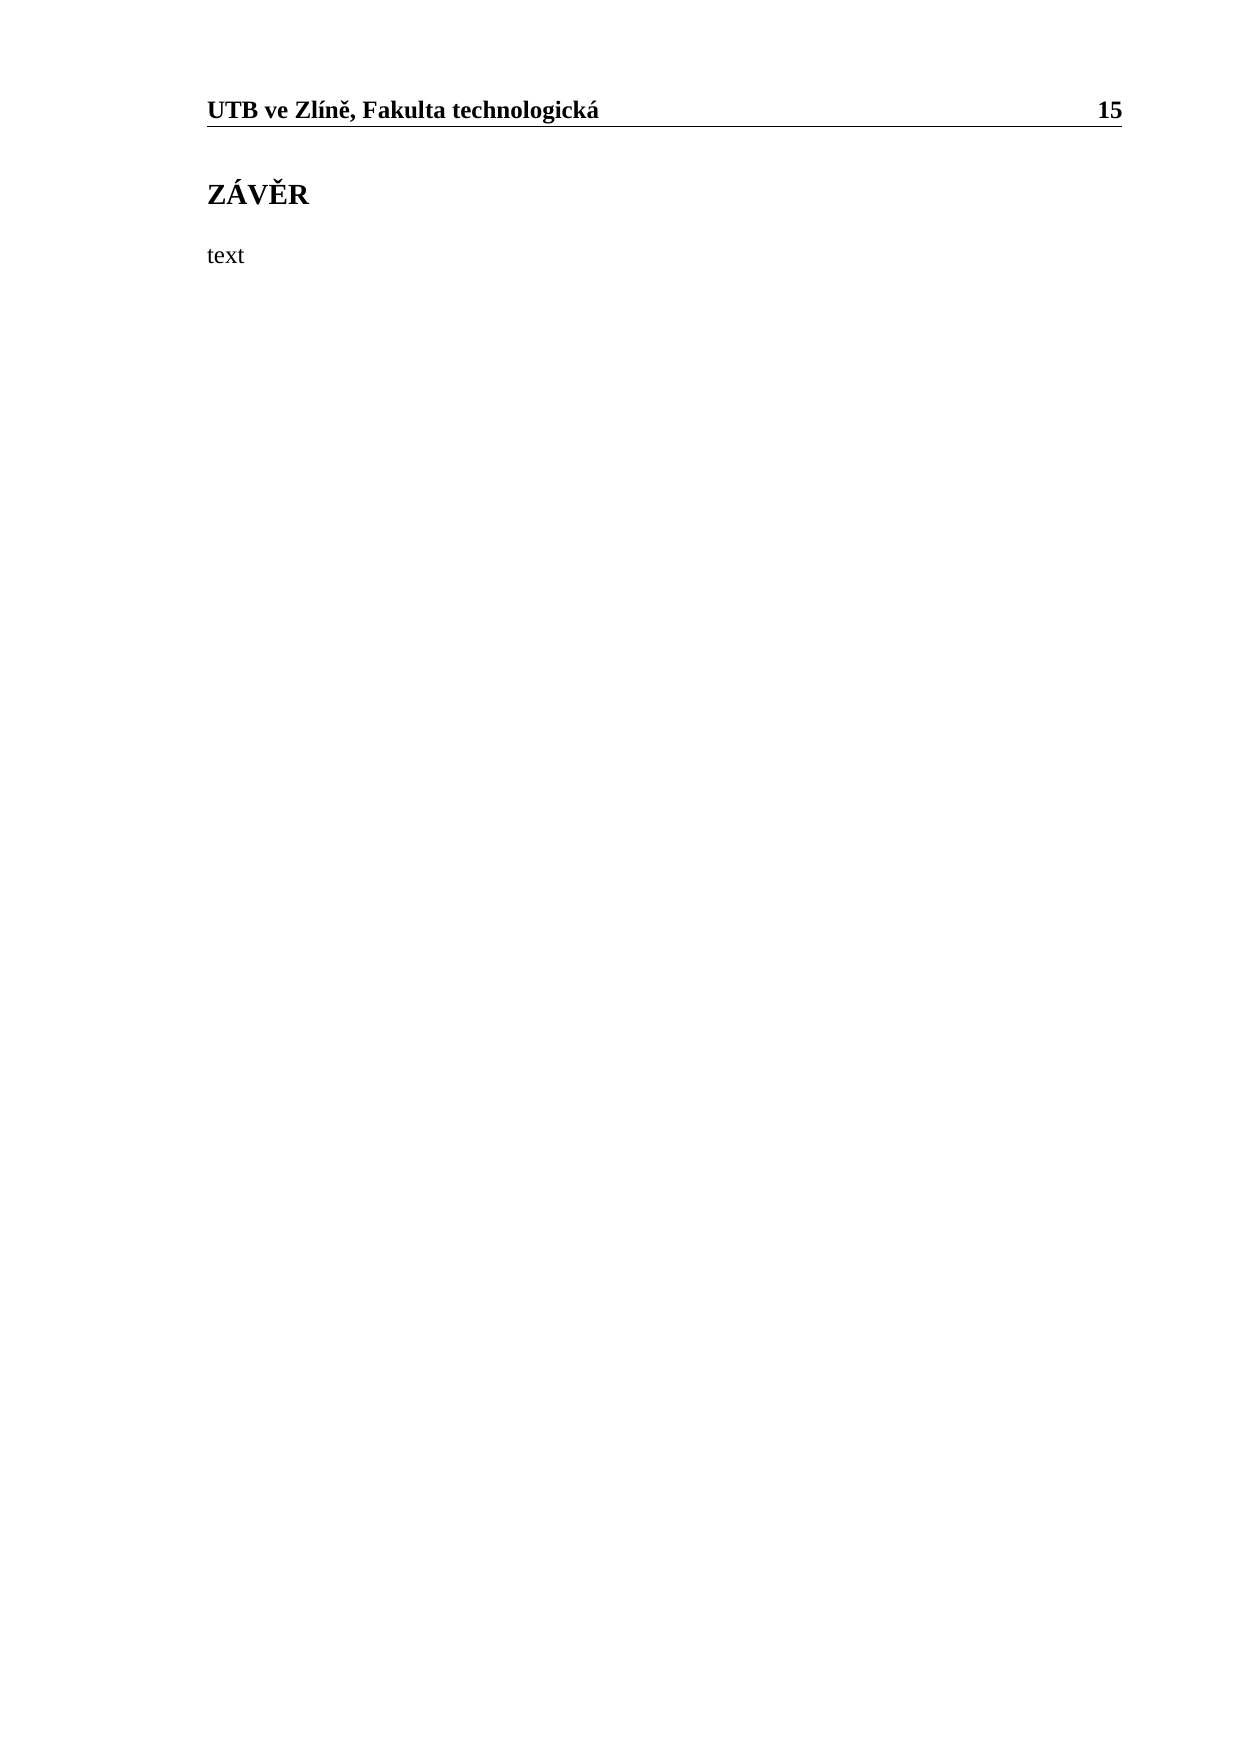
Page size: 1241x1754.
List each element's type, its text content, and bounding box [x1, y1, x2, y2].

text text [207, 240, 1122, 269]
text závěr [207, 177, 1122, 211]
